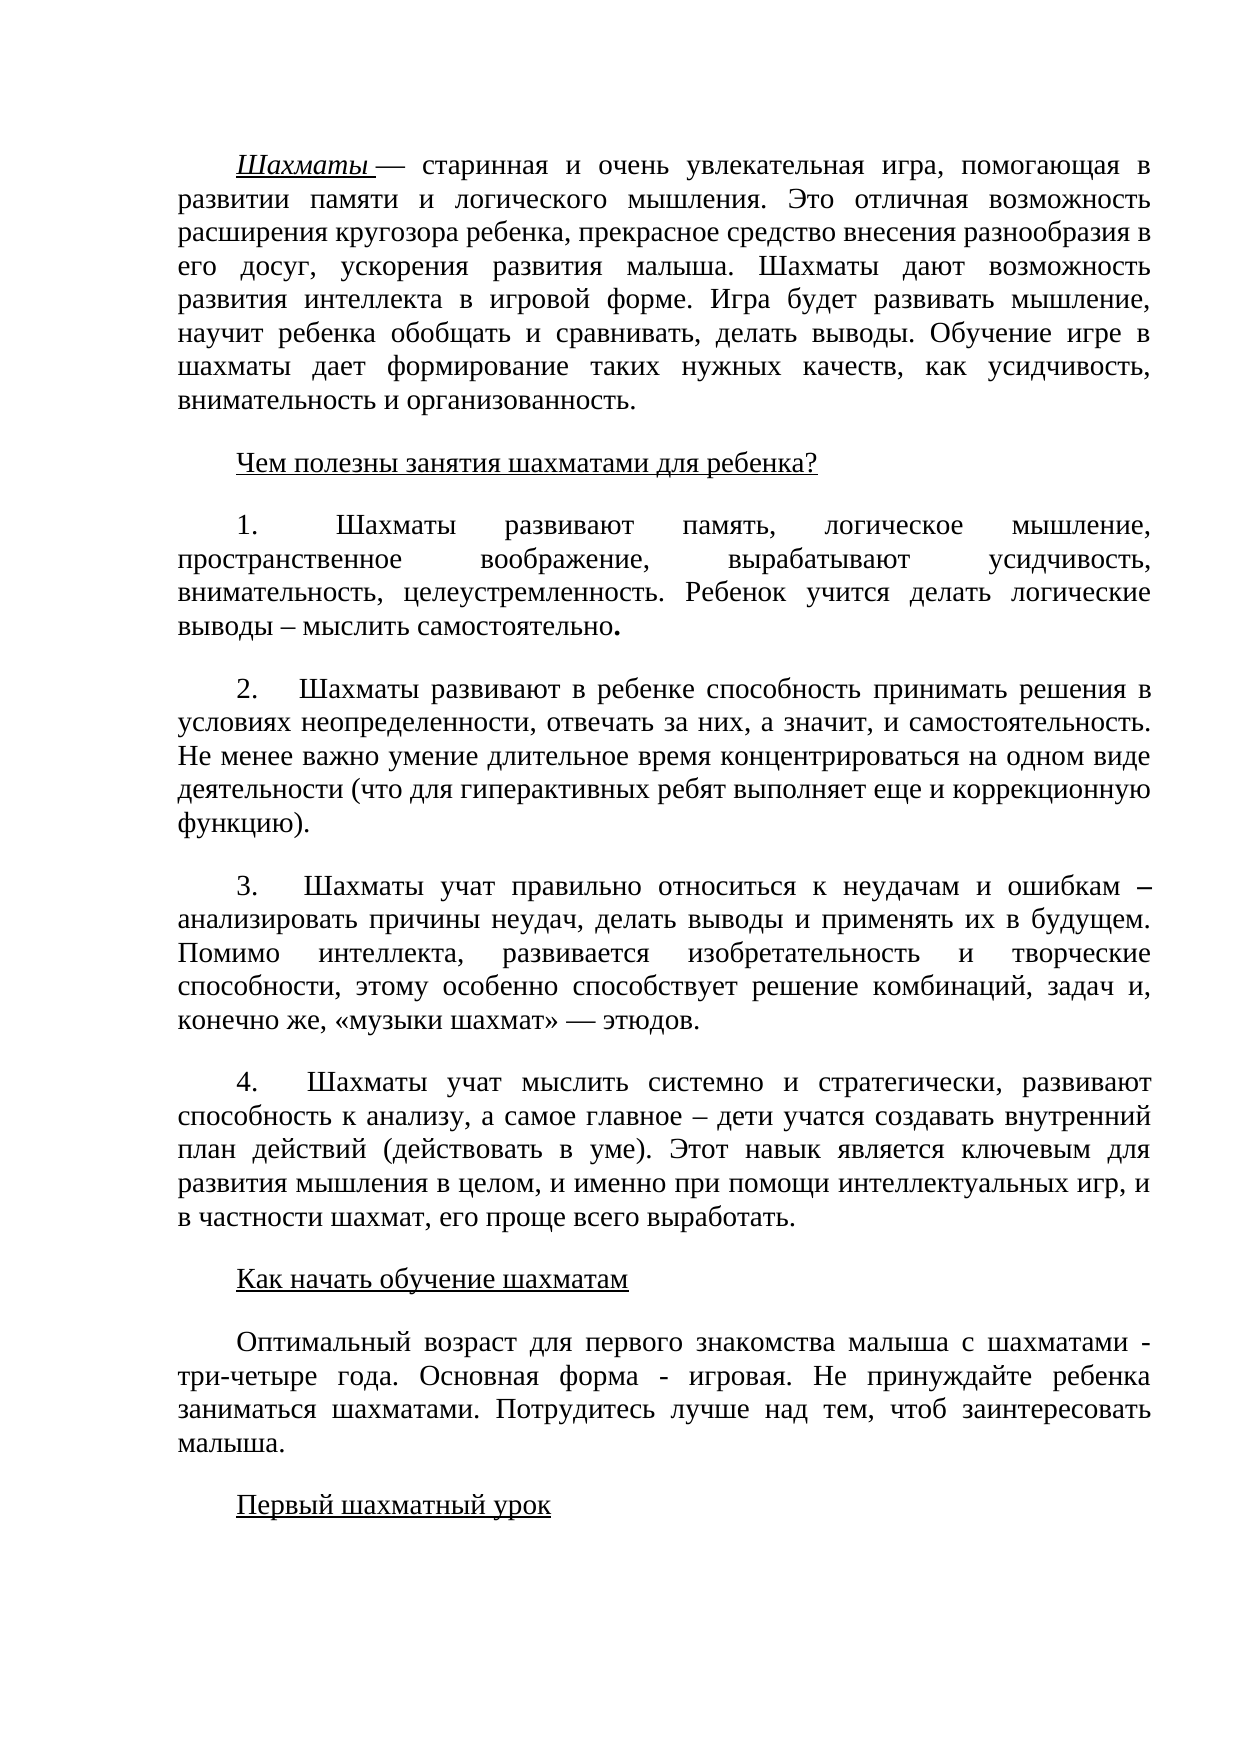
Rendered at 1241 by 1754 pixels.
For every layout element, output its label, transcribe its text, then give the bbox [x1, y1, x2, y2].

text Как начать обучение шахматам [177, 1261, 1152, 1295]
text 2. Шахматы развивают в ребенке способность принимать решения в условиях неопределенности, отвечать за них, а значит, и самостоятельность. Не менее важно умение длительное время концентрироваться на одном виде деятельности (что для гиперактивных ребят выполняет еще и коррекционную функцию). [177, 671, 1152, 838]
text 3. Шахматы учат правильно относиться к неудачам и ошибкам – анализировать причины неудач, делать выводы и применять их в будущем. Помимо интеллекта, развивается изобретательность и творческие способности, этому особенно способствует решение комбинаций, задач и, конечно же, «музыки шахмат» — этюдов. [177, 868, 1152, 1035]
text Оптимальный возраст для первого знакомства малыша с шахматами - три-четыре года. Основная форма - игровая. Не принуждайте ребенка заниматься шахматами. Потрудитесь лучше над тем, чтоб заинтересовать малыша. [177, 1324, 1152, 1458]
text Шахматы — старинная и очень увлекательная игра, помогающая в развитии памяти и логического мышления. Это отличная возможность расширения кругозора ребенка, прекрасное средство внесения разнообразия в его досуг, ускорения развития малыша. Шахматы дают возможность развития интеллекта в игровой форме. Игра будет развивать мышление, научит ребенка обобщать и сравнивать, делать выводы. Обучение игре в шахматы дает формирование таких нужных качеств, как усидчивость, внимательность и организованность. [177, 147, 1152, 416]
text 1. Шахматы развивают память, логическое мышление, пространственное воображение, вырабатывают усидчивость, внимательность, целеустремленность. Ребенок учится делать логические выводы – мыслить самостоятельно. [177, 507, 1152, 642]
subtitle Первый шахматный урок [177, 1487, 1152, 1521]
text Чем полезны занятия шахматами для ребенка? [177, 445, 1152, 478]
text 4. Шахматы учат мыслить системно и стратегически, развивают способность к анализу, а самое главное – дети учатся создавать внутренний план действий (действовать в уме). Этот навык является ключевым для развития мышления в целом, и именно при помощи интеллектуальных игр, и в частности шахмат, его проще всего выработать. [177, 1064, 1152, 1232]
